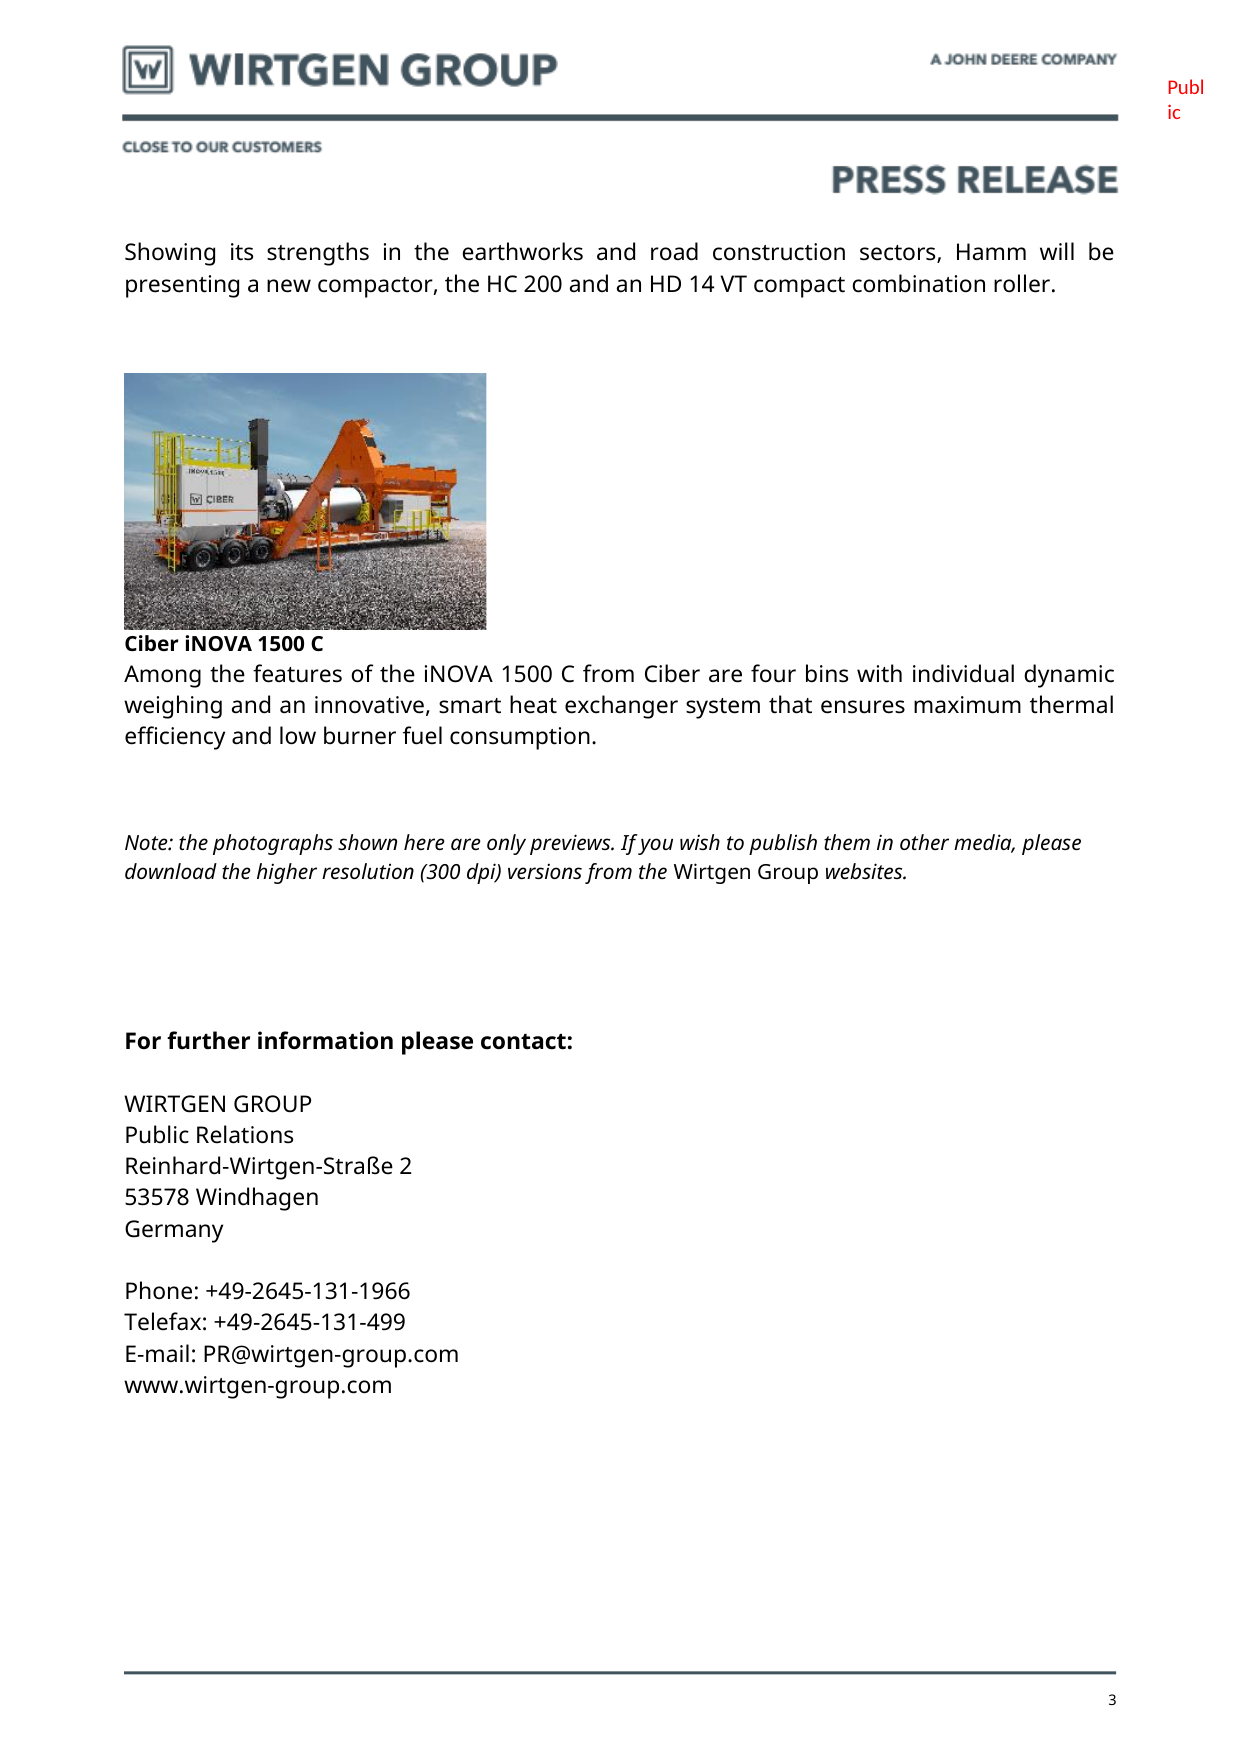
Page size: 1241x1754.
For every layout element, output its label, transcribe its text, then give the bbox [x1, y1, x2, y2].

text Reinhard-Wirtgen-Straße 2 [124, 1150, 1116, 1181]
text www.wirtgen-group.com [124, 1369, 1116, 1400]
picture [124, 373, 487, 630]
text Note: the photographs shown here are only previews. If you wish to publish them in other media, please download the higher resolution (300 dpi) versions from the Wirtgen Group websites. [124, 828, 1116, 885]
text Public Relations [124, 1119, 1116, 1150]
text Among the features of the iNOVA 1500 C from Ciber are four bins with individual dynamic weighing and an innovative, smart heat exchanger system that ensures maximum thermal efficiency and low burner fuel consumption. [124, 658, 1116, 751]
text 53578 Windhagen [124, 1181, 1116, 1212]
text WIRTGEN GROUP [124, 1087, 1116, 1119]
text Showing its strengths in the earthworks and road construction sectors, Hamm will be presenting a new compactor, the HC 200 and an HD 14 VT compact combination roller. [124, 236, 1116, 299]
text Phone: +49-2645-131-1966 [124, 1275, 1116, 1306]
text For further information please contact: [124, 1025, 1116, 1056]
text Germany [124, 1212, 1116, 1244]
text E-mail: PR@wirtgen-group.comPR@wirtgen-group.com [124, 1337, 1116, 1369]
text Telefax: +49-2645-131-499 [124, 1306, 1116, 1337]
